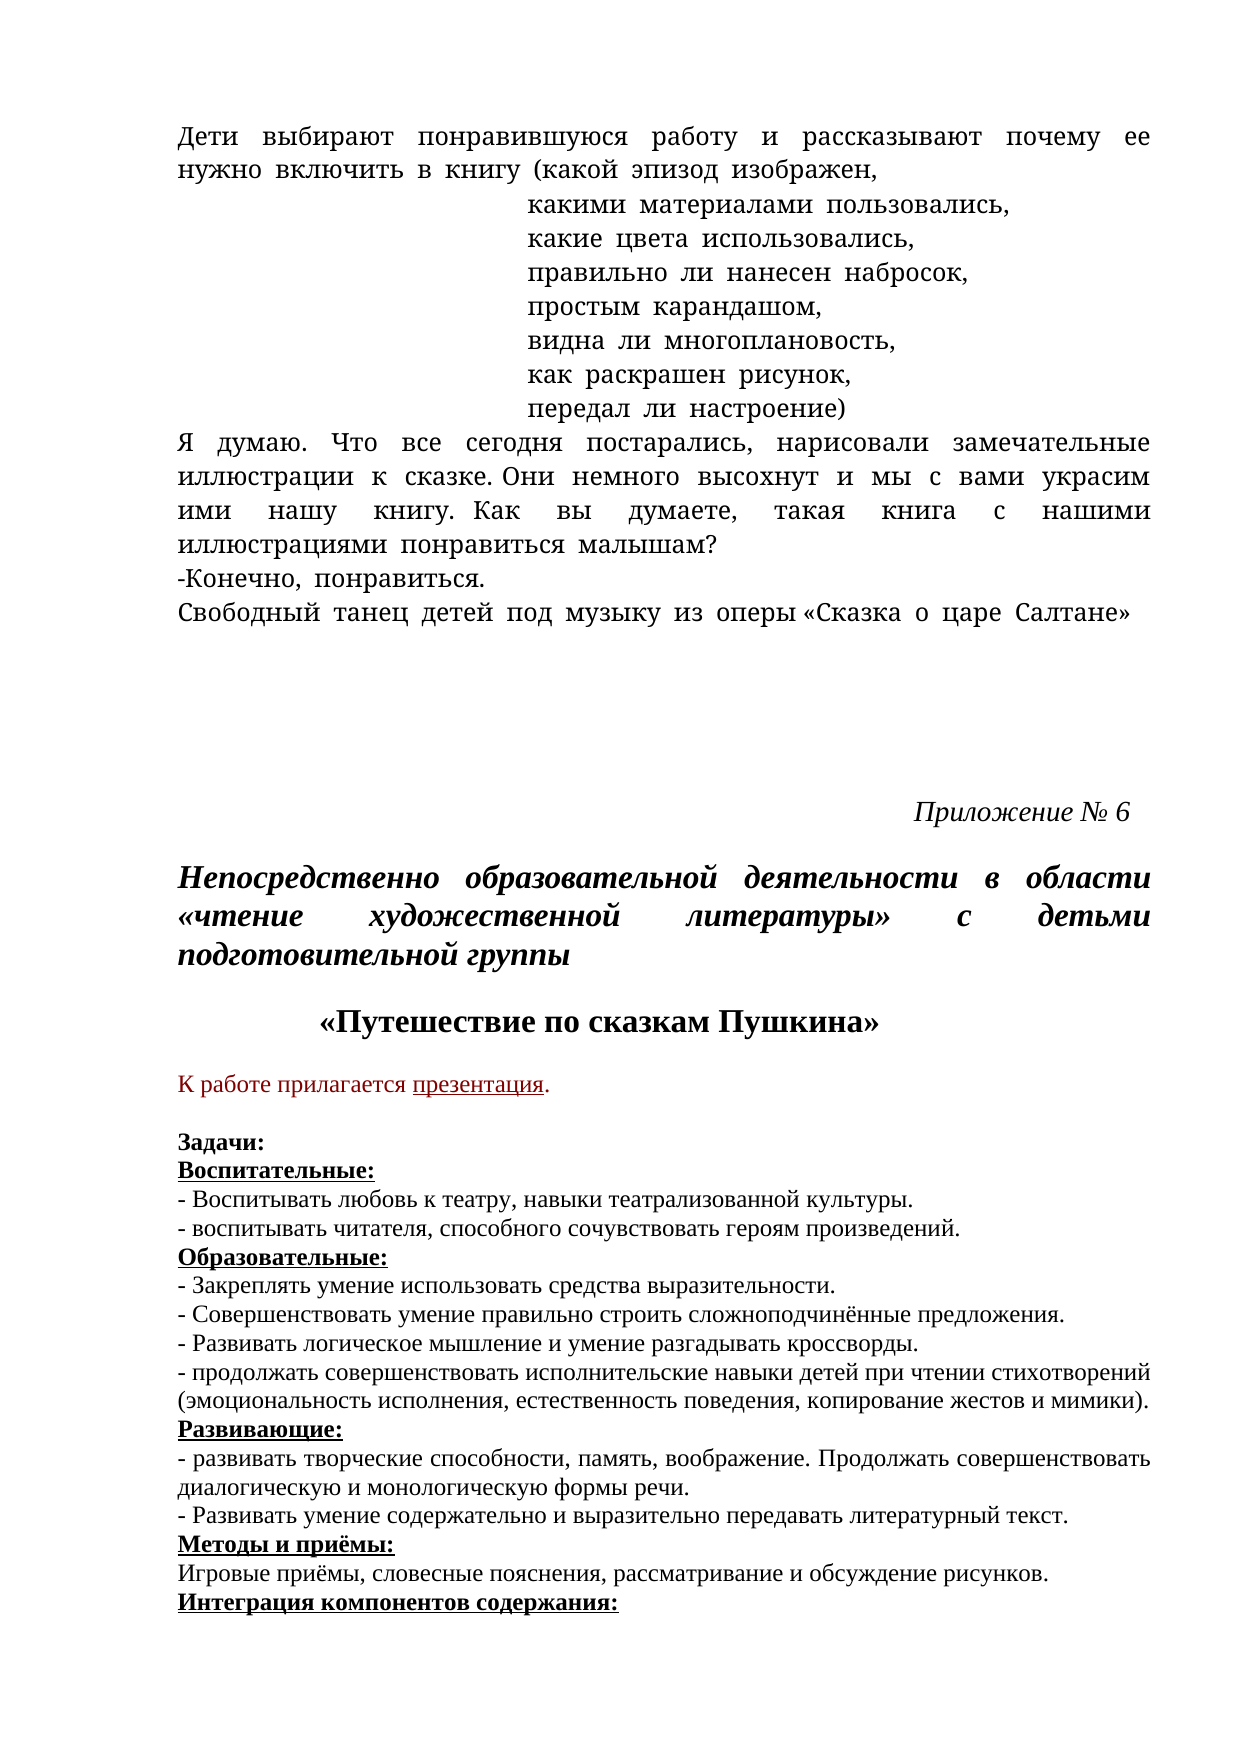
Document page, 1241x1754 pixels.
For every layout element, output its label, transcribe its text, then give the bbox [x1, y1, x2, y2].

text Методы и приёмы: [177, 1529, 1152, 1558]
text правильно ли нанесен набросок, [177, 254, 1152, 288]
text Я думаю. Что все сегодня постарались, нарисовали замечательные иллюстрации к сказке. Они немного высохнут и мы с вами украсим ими нашу книгу. Как вы думаете, такая книга с нашими иллюстрациями понравиться малышам? [177, 425, 1152, 561]
text - Воспитывать любовь к театру, навыки театрализованной культуры. [177, 1184, 1152, 1213]
text - Закреплять умение использовать средства выразительности. [177, 1271, 1152, 1299]
text Непосредственно образовательной деятельности в области «чтение художественной литературы» с детьми подготовительной группы [177, 857, 1152, 972]
text Приложение № 6 [177, 794, 1152, 828]
text К работе прилагается презентация. [177, 1069, 1152, 1098]
text Дети выбирают понравившуюся работу и рассказывают почему ее нужно включить в книгу (какой эпизод изображен, [177, 118, 1152, 186]
text -Конечно, понравиться. [177, 561, 1152, 595]
text Интеграция компонентов содержания: [177, 1587, 1152, 1616]
text - продолжать совершенствовать исполнительские навыки детей при чтении стихотворений (эмоциональность исполнения, естественность поведения, копирование жестов и мимики). [177, 1357, 1152, 1414]
text - Развивать логическое мышление и умение разгадывать кроссворды. [177, 1328, 1152, 1357]
text - Совершенствовать умение правильно строить сложноподчинённые предложения. [177, 1299, 1152, 1328]
text - воспитывать читателя, способного сочувствовать героям произведений. [177, 1213, 1152, 1242]
text простым карандашом, [177, 288, 1152, 322]
text Развивающие: [177, 1414, 1152, 1443]
text Задачи: [177, 1127, 1152, 1156]
text Образовательные: [177, 1242, 1152, 1271]
text какие цвета использовались, [177, 220, 1152, 254]
text Игровые приёмы, словесные пояснения, рассматривание и обсуждение рисунков. [177, 1558, 1152, 1587]
text как раскрашен рисунок, [177, 357, 1152, 391]
text передал ли настроение) [177, 391, 1152, 425]
text какими материалами пользовались, [177, 186, 1152, 220]
text «Путешествие по сказкам Пушкина» [177, 1001, 1152, 1040]
text - Развивать умение содержательно и выразительно передавать литературный текст. [177, 1501, 1152, 1529]
text - развивать творческие способности, память, воображение. Продолжать совершенствовать диалогическую и монологическую формы речи. [177, 1443, 1152, 1501]
text Свободный танец детей под музыку из оперы «Сказка о царе Салтане» [177, 595, 1152, 629]
text видна ли многоплановость, [177, 322, 1152, 357]
text Воспитательные: [177, 1156, 1152, 1184]
